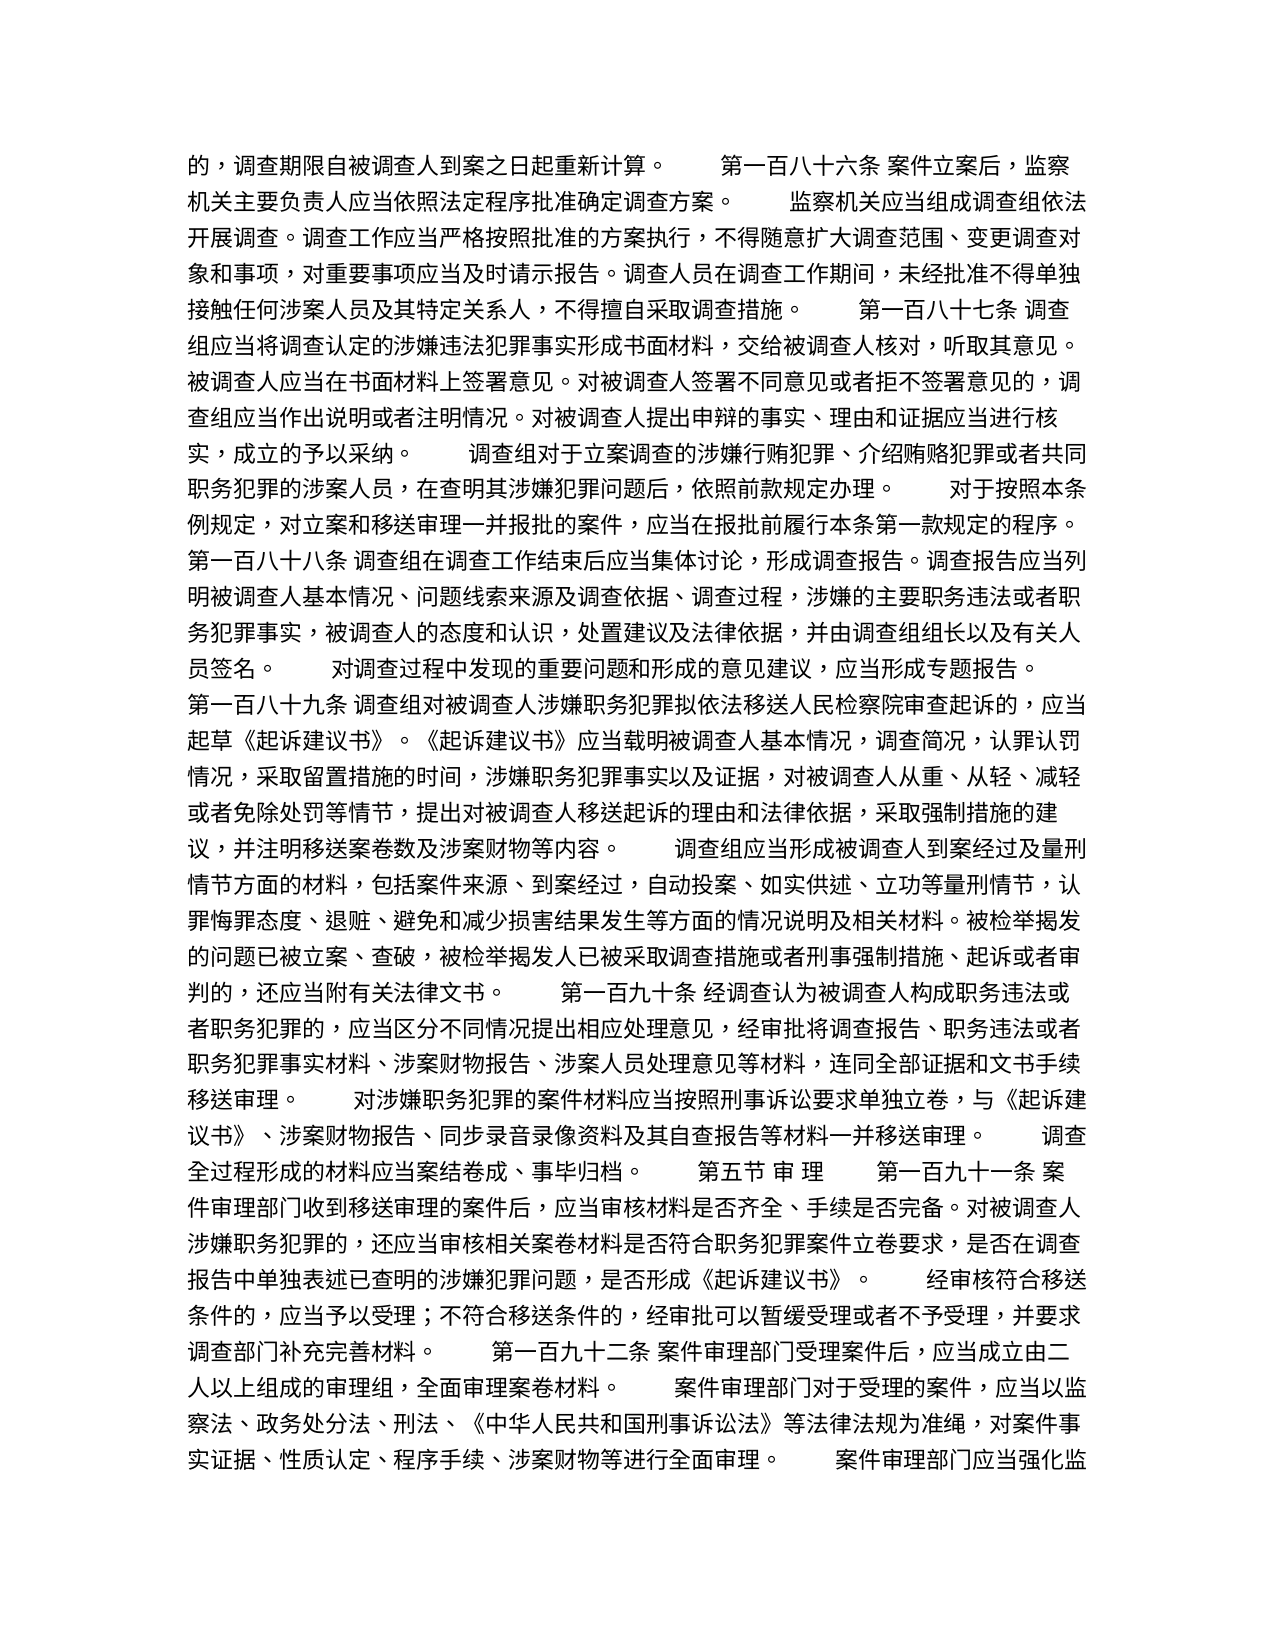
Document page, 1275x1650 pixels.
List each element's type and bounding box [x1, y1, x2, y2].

text [187, 150, 1087, 1475]
